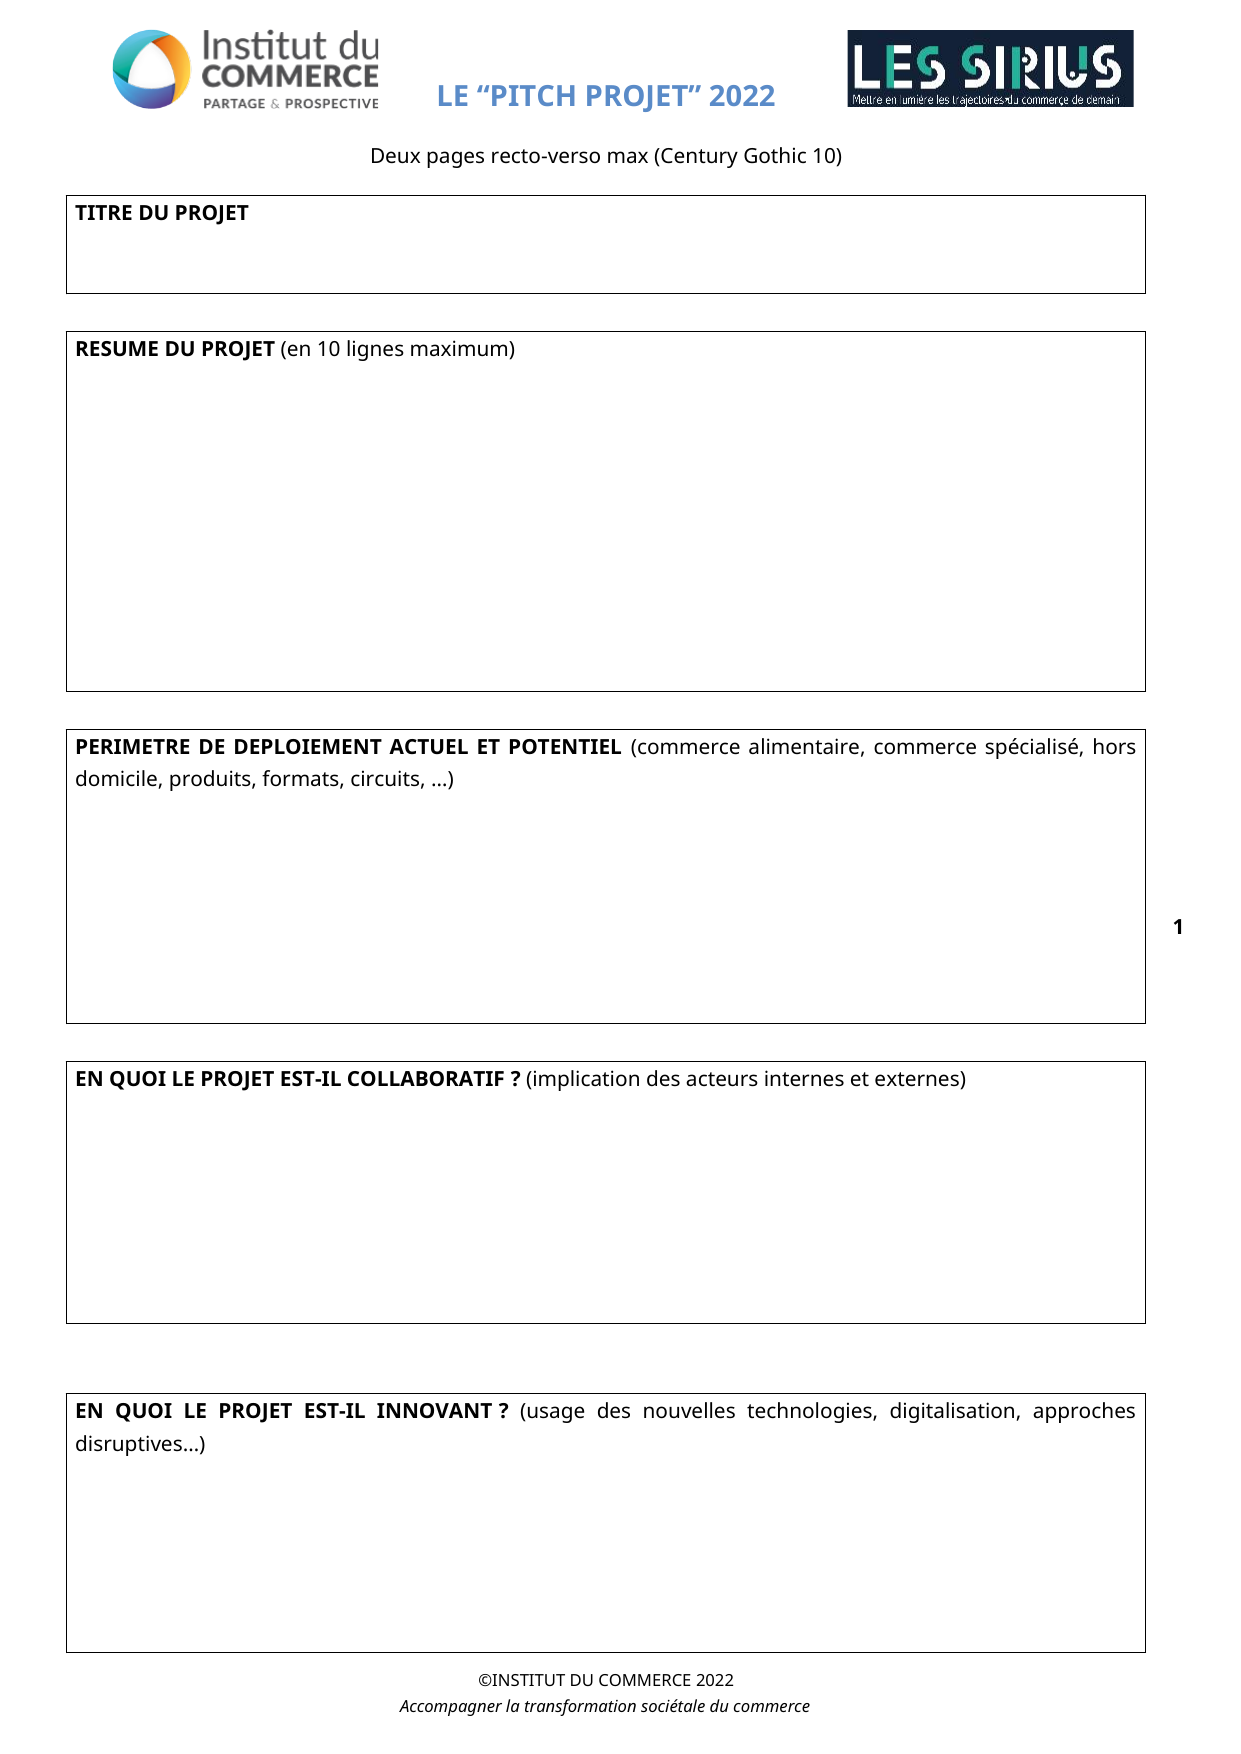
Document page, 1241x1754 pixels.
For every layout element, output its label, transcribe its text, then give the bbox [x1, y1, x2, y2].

text PERIMETRE DE DEPLOIEMENT ACTUEL ET POTENTIEL (commerce alimentaire, commerce spécialisé, hors domicile, produits, formats, circuits, …) [67, 730, 1145, 793]
text EN QUOI LE PROJET EST-IL COLLABORATIF ? (implication des acteurs internes et externes) [67, 1062, 1145, 1092]
text EN QUOI LE PROJET EST-IL INNOVANT ? (usage des nouvelles technologies, digitalisation, approches disruptives…) [67, 1394, 1145, 1457]
text RESUME DU PROJET (en 10 lignes maximum) [67, 332, 1145, 363]
picture [112, 29, 379, 109]
text TITRE DU PROJET [67, 196, 1145, 226]
picture [846, 30, 1133, 106]
